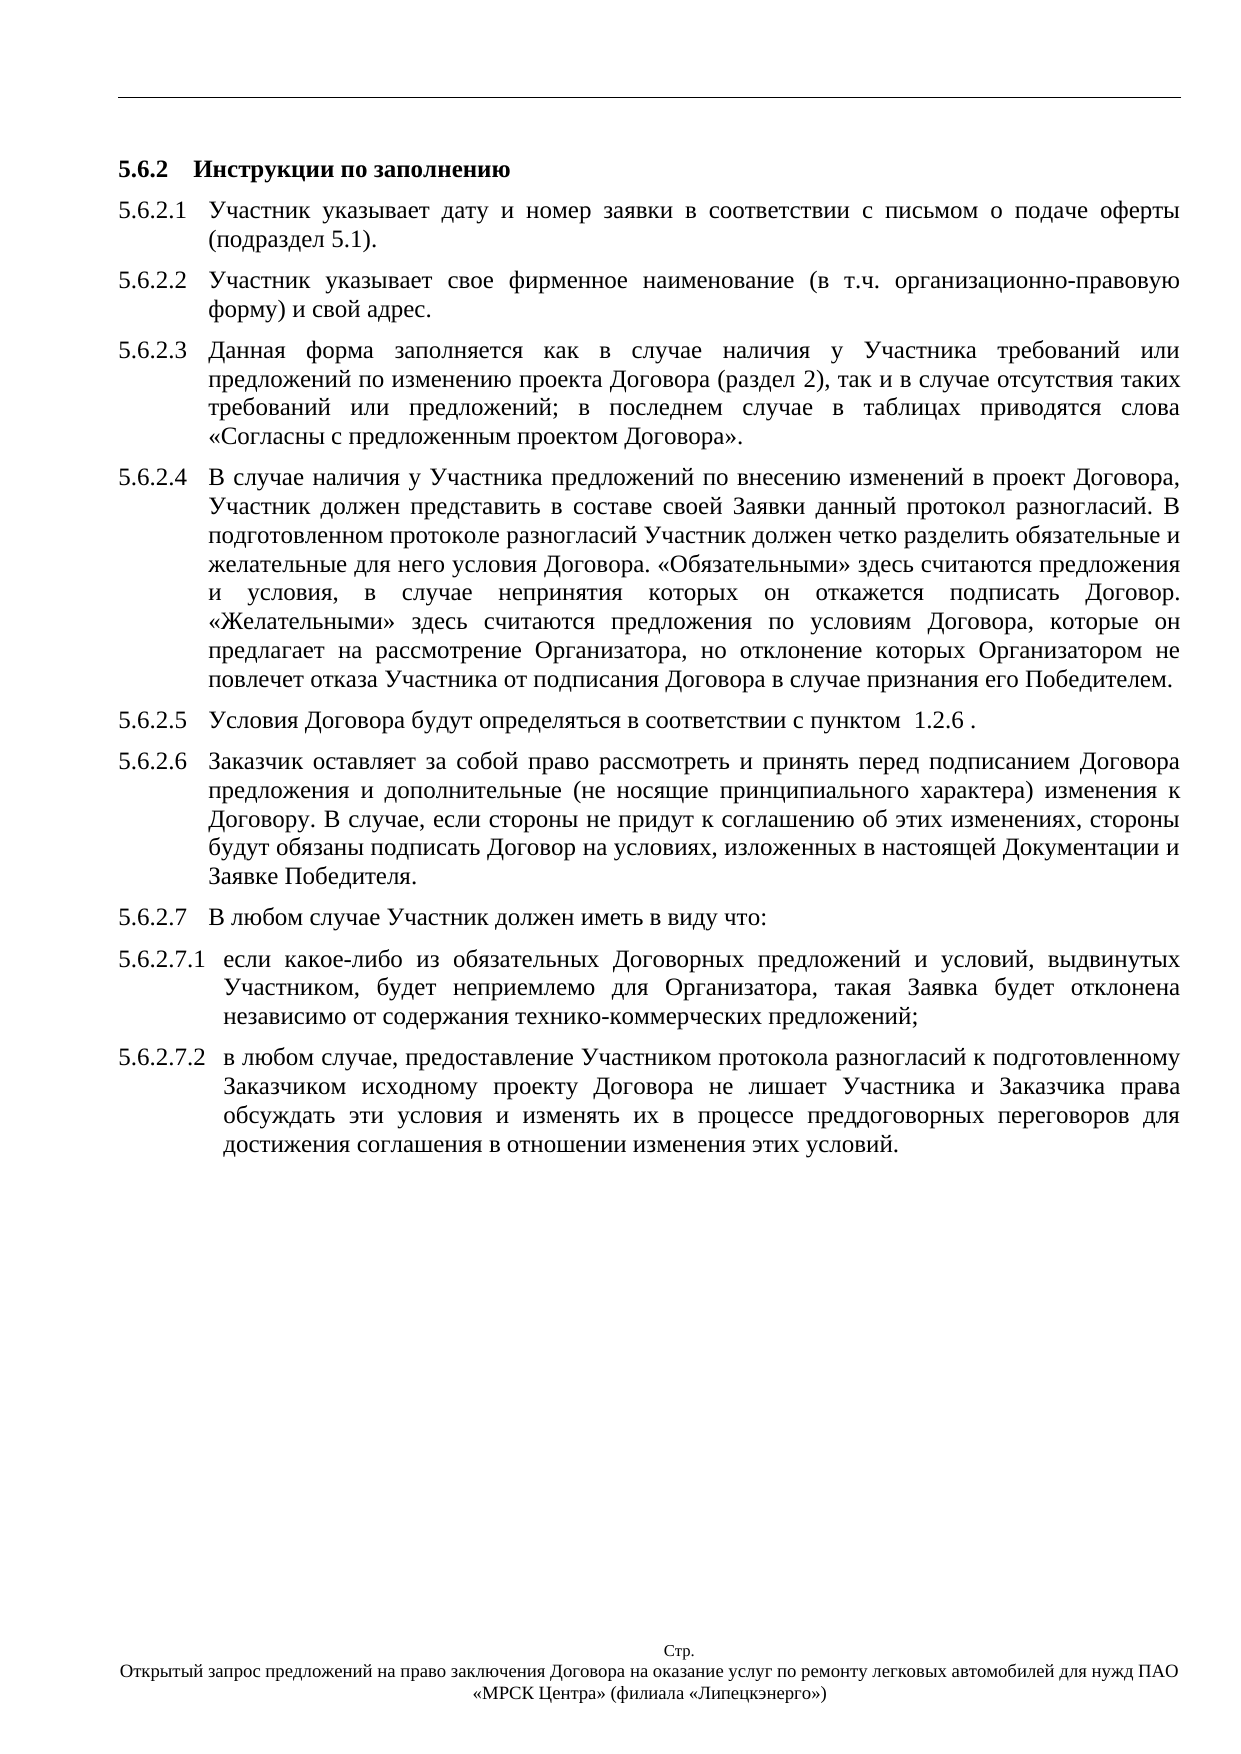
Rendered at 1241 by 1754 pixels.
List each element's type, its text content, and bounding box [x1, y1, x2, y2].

list Участник указывает дату и номер заявки в соответствии с письмом о подаче оферты (подраздел 5.1). [118, 195, 1181, 252]
list Заказчик оставляет за собой право рассмотреть и принять перед подписанием Договора предложения и дополнительные (не носящие принципиального характера) изменения к Договору. В случае, если стороны не придут к соглашению об этих изменениях, стороны будут обязаны подписать Договор на условиях, изложенных в настоящей Документации и Заявке Победителя. [118, 746, 1181, 890]
list Условия Договора будут определяться в соответствии с пунктом 1.2.6 . [118, 705, 1181, 734]
list В любом случае Участник должен иметь в виду что: [118, 902, 1181, 931]
list Данная форма заполняется как в случае наличия у Участника требований или предложений по изменению проекта Договора (раздел 2), так и в случае отсутствия таких требований или предложений; в последнем случае в таблицах приводятся слова «Согласны с предложенным проектом Договора». [118, 335, 1181, 450]
list в любом случае, предоставление Участником протокола разногласий к подготовленному Заказчиком исходному проекту Договора не лишает Участника и Заказчика права обсуждать эти условия и изменять их в процессе преддоговорных переговоров для достижения соглашения в отношении изменения этих условий. [118, 1042, 1181, 1157]
list Участник указывает свое фирменное наименование (в т.ч. организационно-правовую форму) и свой адрес. [118, 265, 1181, 322]
subtitle Инструкции по заполнению [118, 154, 1181, 182]
list если какое-либо из обязательных Договорных предложений и условий, выдвинутых Участником, будет неприемлемо для Организатора, такая Заявка будет отклонена независимо от содержания технико-коммерческих предложений; [118, 944, 1181, 1030]
list В случае наличия у Участника предложений по внесению изменений в проект Договора, Участник должен представить в составе своей Заявки данный протокол разногласий. В подготовленном протоколе разногласий Участник должен четко разделить обязательные и желательные для него условия Договора. «Обязательными» здесь считаются предложения и условия, в случае непринятия которых он откажется подписать Договор. «Желательными» здесь считаются предложения по условиям Договора, которые он предлагает на рассмотрение Организатора, но отклонение которых Организатором не повлечет отказа Участника от подписания Договора в случае признания его Победителем. [118, 462, 1181, 692]
